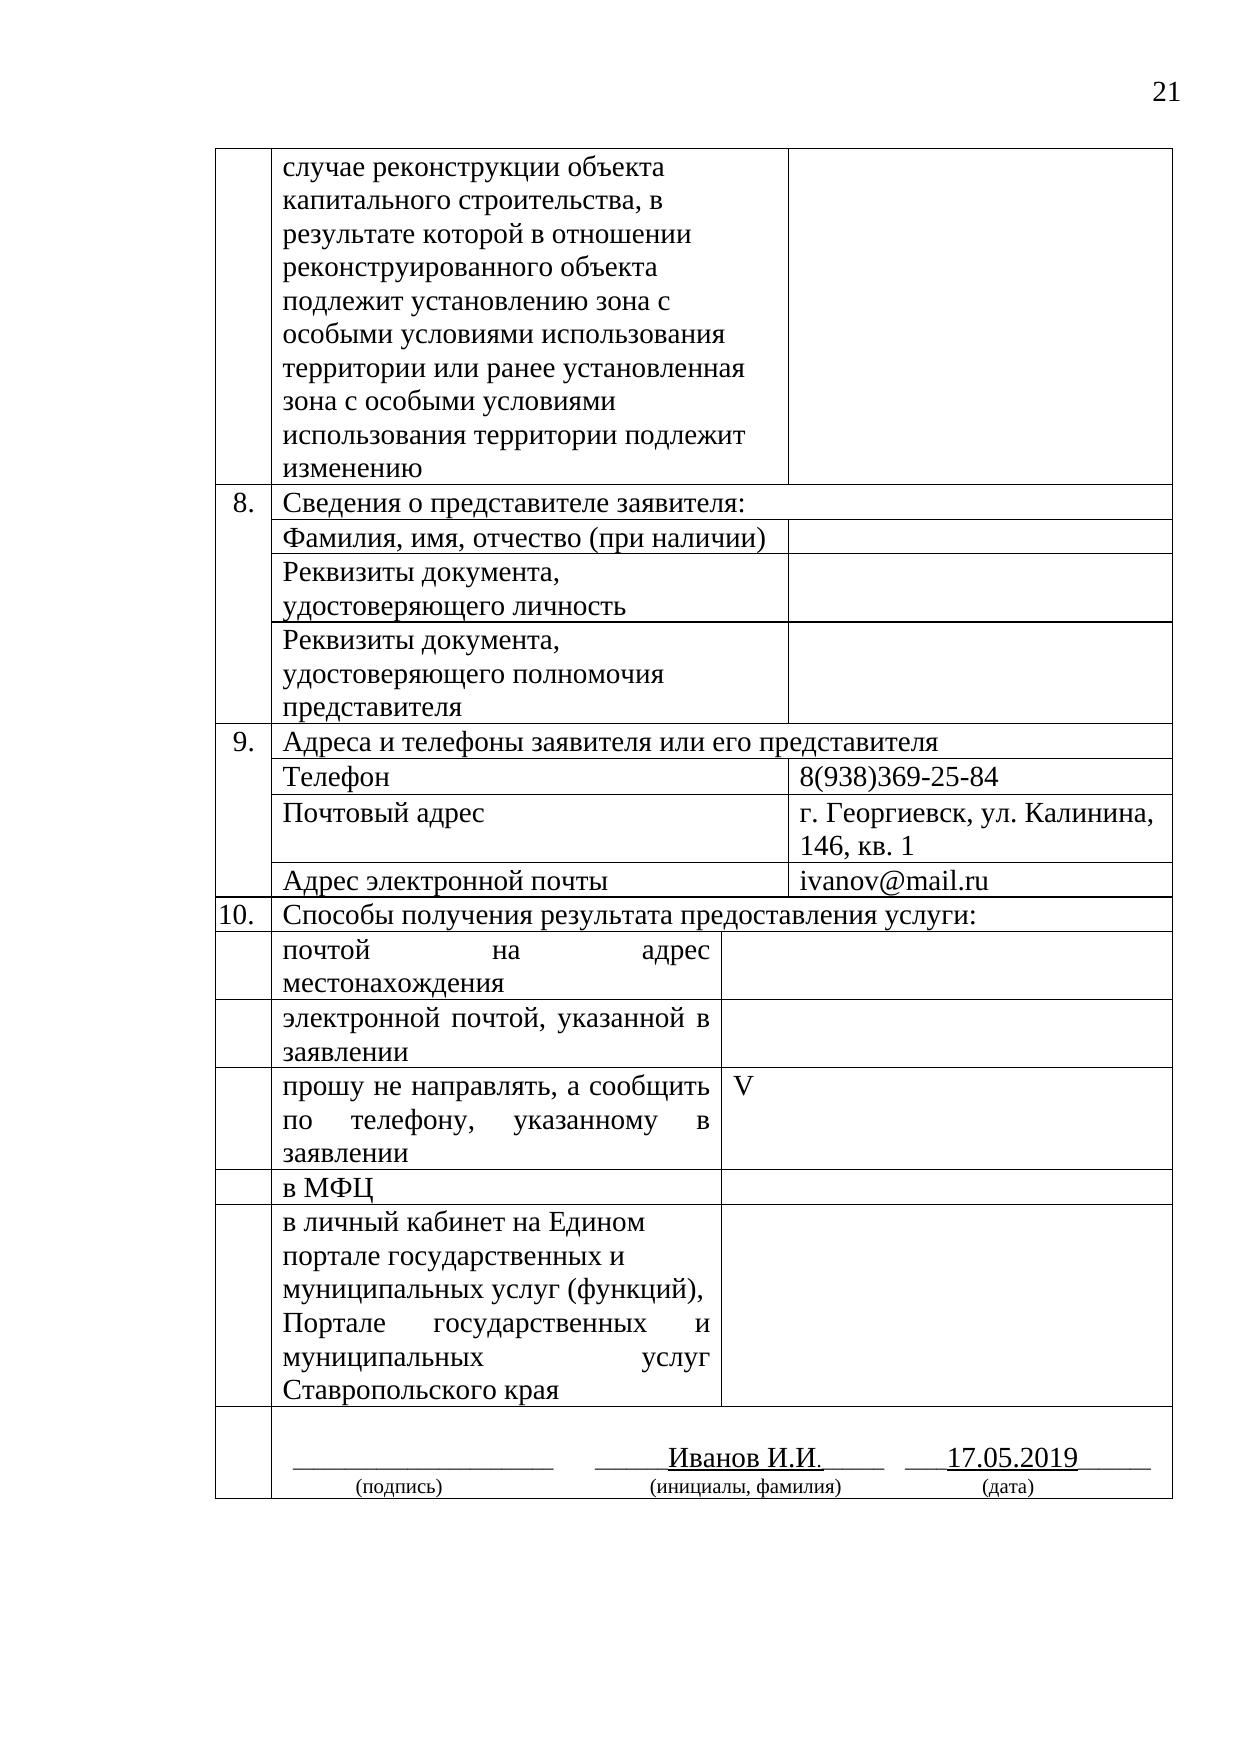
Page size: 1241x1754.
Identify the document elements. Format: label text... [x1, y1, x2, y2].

table_cell [216, 1000, 271, 1067]
table_cell Способы получения результата предоставления услуги: [272, 898, 1172, 931]
table_cell 8. [216, 485, 271, 723]
table_cell Сведения о представителе заявителя: [272, 485, 1172, 519]
table_cell [216, 1170, 271, 1203]
table_cell [722, 1000, 1172, 1067]
table_cell 10. [216, 898, 271, 931]
table_cell [216, 1407, 271, 1498]
table_cell Реквизиты документа, удостоверяющего полномочия представителя [272, 623, 788, 723]
table_cell [789, 554, 1172, 621]
table_cell Фамилия, имя, отчество (при наличии) [272, 520, 788, 553]
table_cell V [722, 1068, 1172, 1169]
table_cell [722, 932, 1172, 999]
table_cell ivanov@mail.ru [789, 863, 1172, 896]
table_cell Адреса и телефоны заявителя или его представителя [272, 724, 1172, 758]
table_cell прошу не направлять, а сообщить по телефону, указанному в заявлении [272, 1068, 721, 1169]
table_cell [722, 1170, 1172, 1203]
table_cell [216, 932, 271, 999]
table_cell _________________________ _______Иванов И.И.______ ____17.05.2019_______ (подпись) (инициалы, фамилия) (дата) [272, 1407, 1172, 1498]
table_cell в личный кабинет на Едином портале государственных и муниципальных услуг (функций), Портале государственных и муниципальных услуг Ставропольского края [272, 1205, 721, 1406]
table_cell Адрес электронной почты [272, 863, 788, 896]
table_cell [789, 520, 1172, 553]
table_cell электронной почтой, указанной в заявлении [272, 1000, 721, 1067]
table_cell [216, 1068, 271, 1169]
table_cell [272, 149, 788, 484]
table_cell в МФЦ [272, 1170, 721, 1203]
table_cell Реквизиты документа, удостоверяющего личность [272, 554, 788, 621]
table_cell [789, 623, 1172, 723]
table_cell Почтовый адрес [272, 795, 788, 862]
table_cell 7. [216, 149, 271, 484]
table_cell [722, 1205, 1172, 1406]
table_cell [789, 149, 1172, 484]
table_cell г. Георгиевск, ул. Калинина, 146, кв. 1 [789, 795, 1172, 862]
table_cell Телефон [272, 759, 788, 794]
table_cell 8(938)369-25-84 [789, 759, 1172, 794]
table_cell [216, 1205, 271, 1406]
table_cell почтой на адрес местонахождения [272, 932, 721, 999]
table_cell 9. [216, 724, 271, 896]
